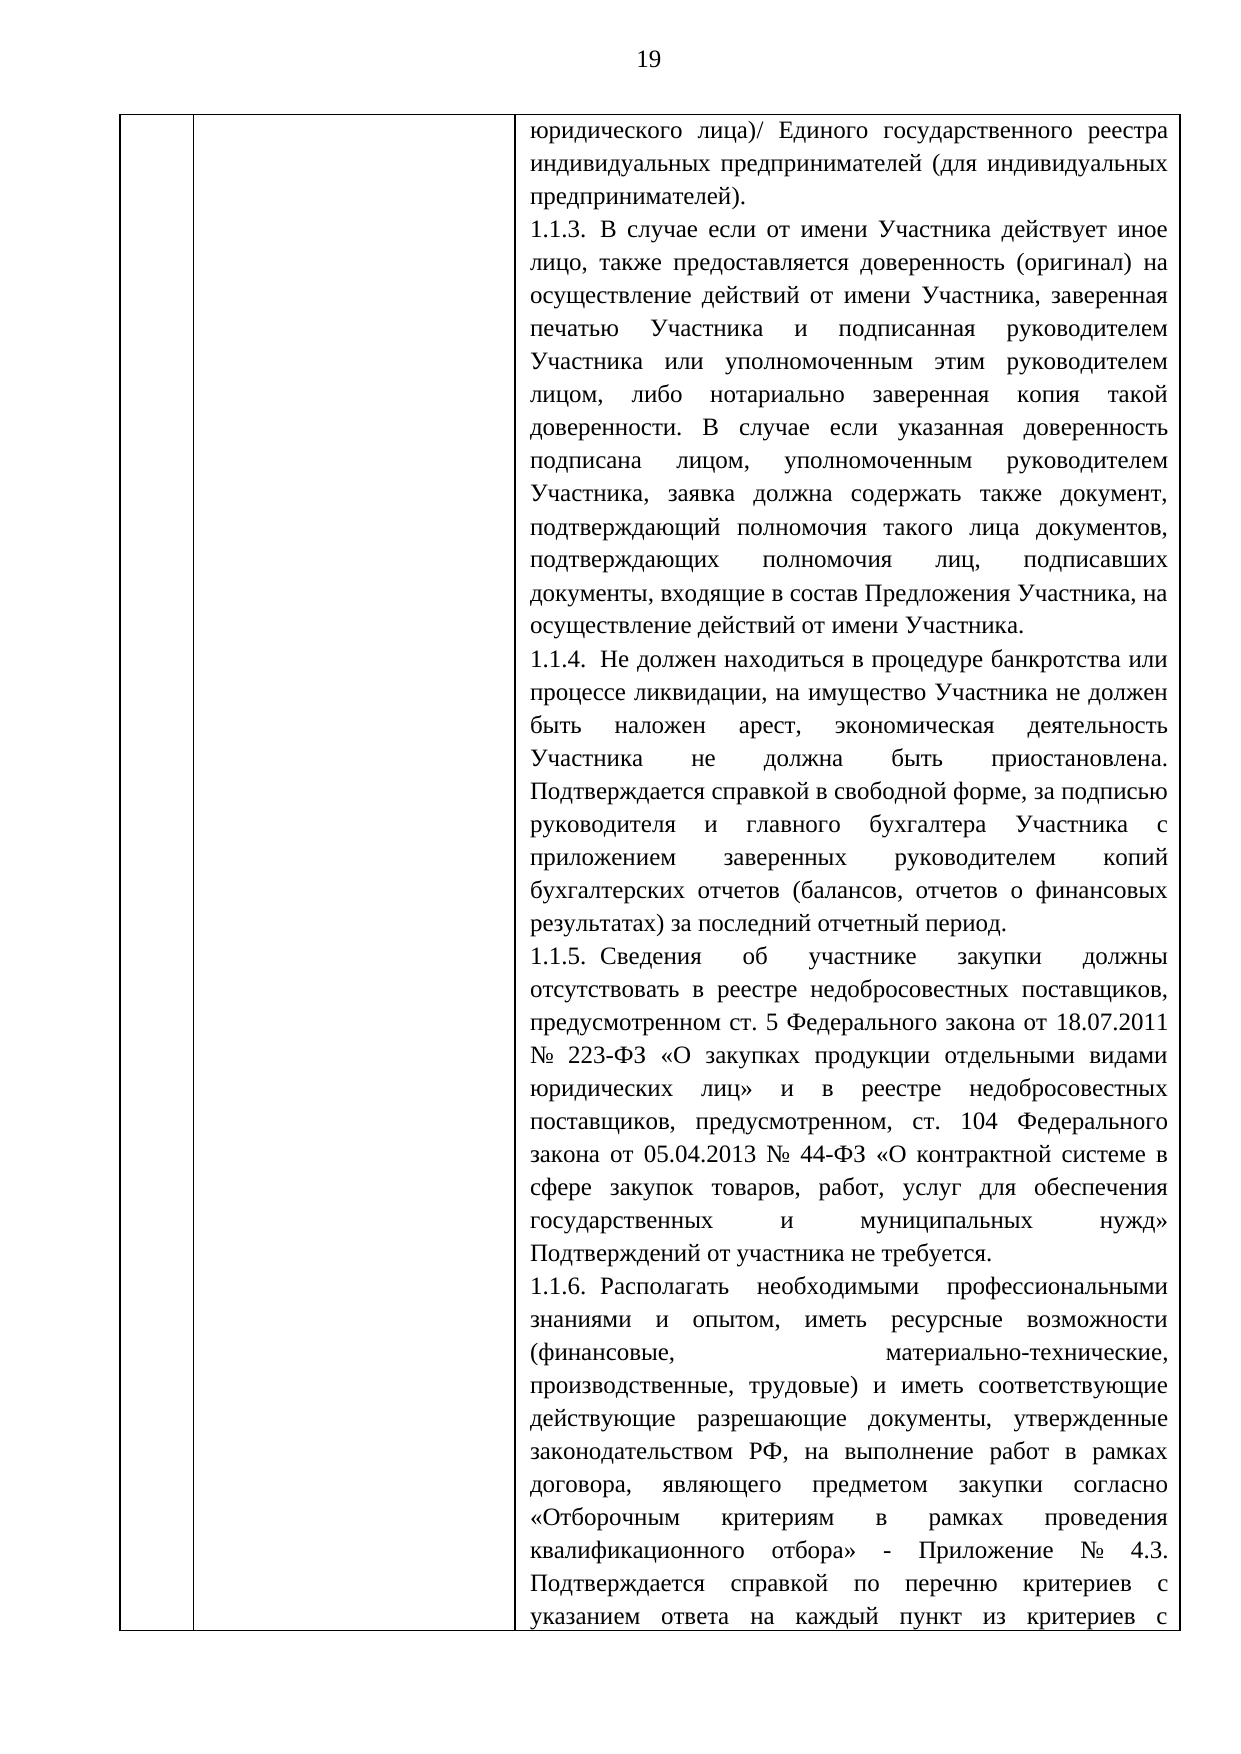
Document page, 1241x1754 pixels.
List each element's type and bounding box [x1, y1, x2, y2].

table_cell [121, 115, 193, 1630]
table_cell [516, 115, 1179, 1630]
table_cell [194, 115, 514, 1630]
